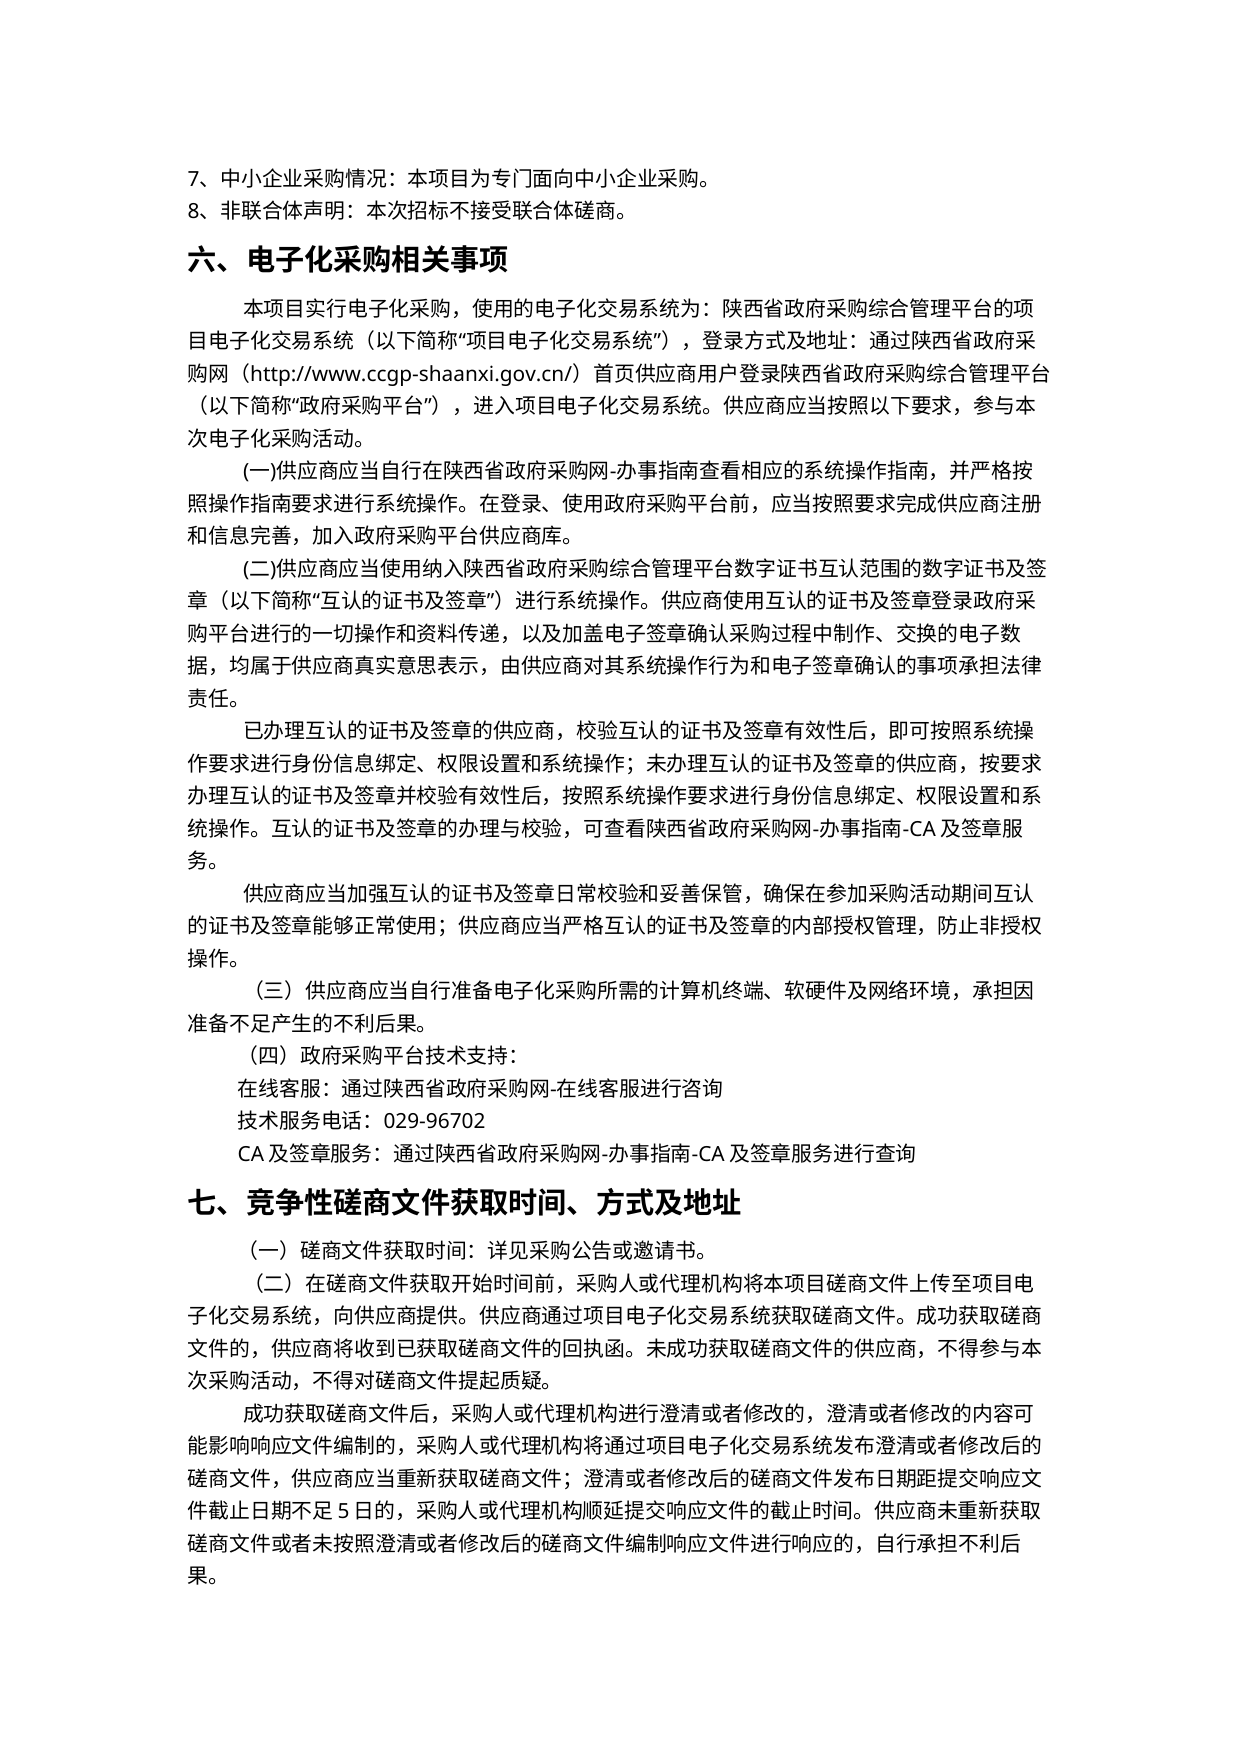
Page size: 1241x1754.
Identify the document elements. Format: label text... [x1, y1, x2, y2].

text CA及签章服务：通过陕西省政府采购网-办事指南-CA及签章服务进行查询 [187, 1137, 1053, 1169]
text (二)供应商应当使用纳入陕西省政府采购综合管理平台数字证书互认范围的数字证书及签章（以下简称“互认的证书及签章”）进行系统操作。供应商使用互认的证书及签章登录政府采购平台进行的一切操作和资料传递，以及加盖电子签章确认采购过程中制作、交换的电子数据，均属于供应商真实意思表示，由供应商对其系统操作行为和电子签章确认的事项承担法律责任。 [187, 552, 1053, 714]
text （二）在磋商文件获取开始时间前，采购人或代理机构将本项目磋商文件上传至项目电子化交易系统，向供应商提供。供应商通过项目电子化交易系统获取磋商文件。成功获取磋商文件的，供应商将收到已获取磋商文件的回执函。未成功获取磋商文件的供应商，不得参与本次采购活动，不得对磋商文件提起质疑。 [187, 1267, 1053, 1397]
text （四）政府采购平台技术支持： [187, 1039, 1053, 1072]
text 7、中小企业采购情况：本项目为专门面向中小企业采购。 [187, 162, 1053, 194]
text 七、竞争性磋商文件获取时间、方式及地址 [187, 1169, 1053, 1234]
text （三）供应商应当自行准备电子化采购所需的计算机终端、软硬件及网络环境，承担因准备不足产生的不利后果。 [187, 974, 1053, 1039]
text 已办理互认的证书及签章的供应商，校验互认的证书及签章有效性后，即可按照系统操作要求进行身份信息绑定、权限设置和系统操作；未办理互认的证书及签章的供应商，按要求办理互认的证书及签章并校验有效性后，按照系统操作要求进行身份信息绑定、权限设置和系统操作。互认的证书及签章的办理与校验，可查看陕西省政府采购网-办事指南-CA及签章服务。 [187, 714, 1053, 877]
text (一)供应商应当自行在陕西省政府采购网-办事指南查看相应的系统操作指南，并严格按照操作指南要求进行系统操作。在登录、使用政府采购平台前，应当按照要求完成供应商注册和信息完善，加入政府采购平台供应商库。 [187, 454, 1053, 552]
text 成功获取磋商文件后，采购人或代理机构进行澄清或者修改的，澄清或者修改的内容可能影响响应文件编制的，采购人或代理机构将通过项目电子化交易系统发布澄清或者修改后的磋商文件，供应商应当重新获取磋商文件；澄清或者修改后的磋商文件发布日期距提交响应文件截止日期不足5日的，采购人或代理机构顺延提交响应文件的截止时间。供应商未重新获取磋商文件或者未按照澄清或者修改后的磋商文件编制响应文件进行响应的，自行承担不利后果。 [187, 1397, 1053, 1592]
text 在线客服：通过陕西省政府采购网-在线客服进行咨询 [187, 1072, 1053, 1104]
text 8、非联合体声明：本次招标不接受联合体磋商。 [187, 194, 1053, 227]
text （一）磋商文件获取时间：详见采购公告或邀请书。 [187, 1234, 1053, 1267]
text 供应商应当加强互认的证书及签章日常校验和妥善保管，确保在参加采购活动期间互认的证书及签章能够正常使用；供应商应当严格互认的证书及签章的内部授权管理，防止非授权操作。 [187, 877, 1053, 974]
text 本项目实行电子化采购，使用的电子化交易系统为：陕西省政府采购综合管理平台的项目电子化交易系统（以下简称“项目电子化交易系统”），登录方式及地址：通过陕西省政府采购网（http://www.ccgp-shaanxi.gov.cn/）首页供应商用户登录陕西省政府采购综合管理平台（以下简称“政府采购平台”），进入项目电子化交易系统。供应商应当按照以下要求，参与本次电子化采购活动。 [187, 292, 1053, 454]
text 六、电子化采购相关事项 [187, 227, 1053, 292]
text 技术服务电话：029-96702 [187, 1104, 1053, 1137]
